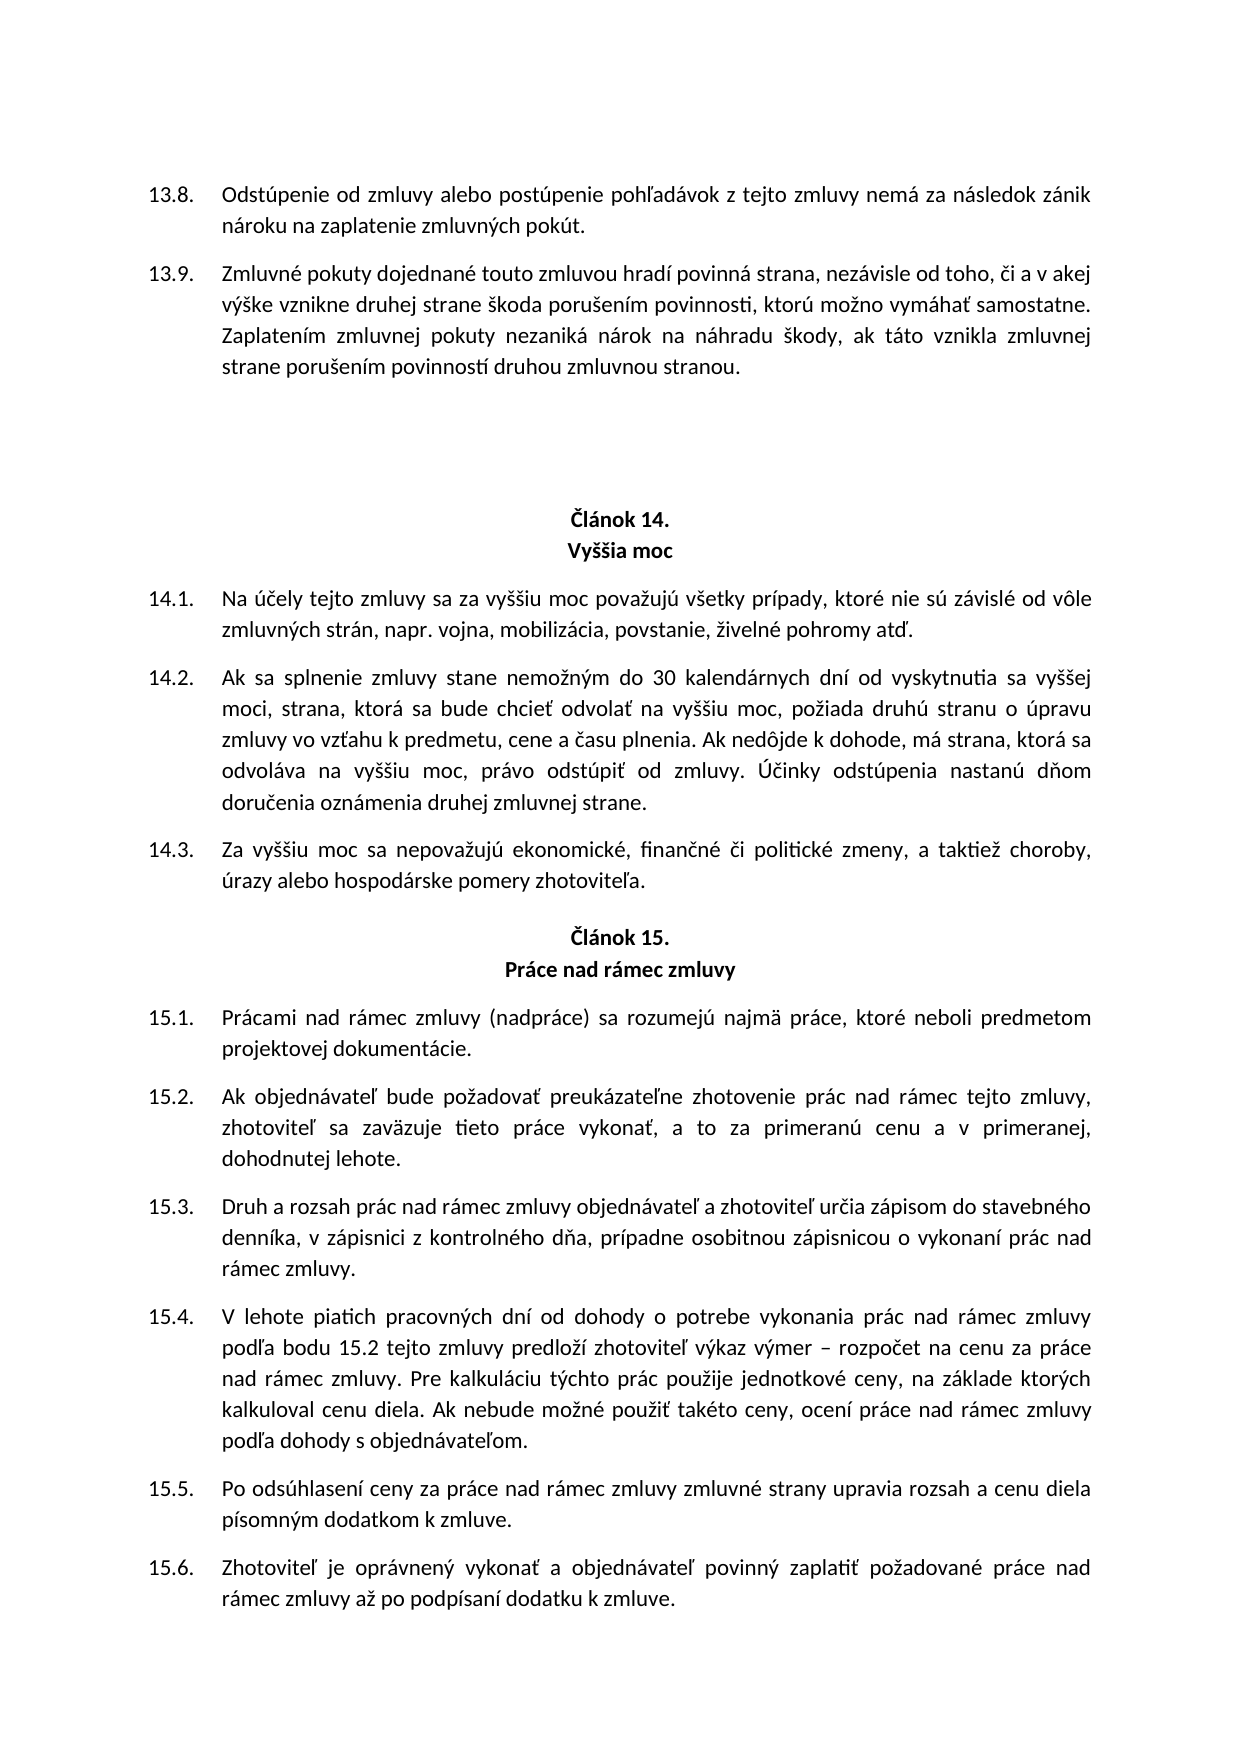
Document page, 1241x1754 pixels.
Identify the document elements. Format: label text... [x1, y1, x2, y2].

text Článok 14. [148, 505, 1093, 533]
list Po odsúhlasení ceny za práce nad rámec zmluvy zmluvné strany upravia rozsah a cenu diela písomným dodatkom k zmluve. [148, 1474, 1093, 1533]
list Zhotoviteľ je oprávnený vykonať a objednávateľ povinný zaplatiť požadované práce nad rámec zmluvy až po podpísaní dodatku k zmluve. [148, 1553, 1093, 1612]
list Na účely tejto zmluvy sa za vyššiu moc považujú všetky prípady, ktoré nie sú závislé od vôle zmluvných strán, napr. vojna, mobilizácia, povstanie, živelné pohromy atď. [148, 584, 1093, 644]
list Odstúpenie od zmluvy alebo postúpenie pohľadávok z tejto zmluvy nemá za následok zánik nároku na zaplatenie zmluvných pokút. [148, 180, 1093, 239]
list Za vyššiu moc sa nepovažujú ekonomické, finančné či politické zmeny, a taktiež choroby, úrazy alebo hospodárske pomery zhotoviteľa. [148, 835, 1093, 894]
list Prácami nad rámec zmluvy (nadpráce) sa rozumejú najmä práce, ktoré neboli predmetom projektovej dokumentácie. [148, 1003, 1093, 1062]
list Druh a rozsah prác nad rámec zmluvy objednávateľ a zhotoviteľ určia zápisom do stavebného denníka, v zápisnici z kontrolného dňa, prípadne osobitnou zápisnicou o vykonaní prác nad rámec zmluvy. [148, 1192, 1093, 1282]
text Článok 15. [148, 923, 1093, 951]
text Vyššia moc [148, 537, 1093, 565]
list Zmluvné pokuty dojednané touto zmluvou hradí povinná strana, nezávisle od toho, či a v akej výške vznikne druhej strane škoda porušením povinnosti, ktorú možno vymáhať samostatne. Zaplatením zmluvnej pokuty nezaniká nárok na náhradu škody, ak táto vznikla zmluvnej strane porušením povinností druhou zmluvnou stranou. [148, 259, 1093, 380]
list Ak objednávateľ bude požadovať preukázateľne zhotovenie prác nad rámec tejto zmluvy, zhotoviteľ sa zaväzuje tieto práce vykonať, a to za primeranú cenu a v primeranej, dohodnutej lehote. [148, 1082, 1093, 1172]
list Ak sa splnenie zmluvy stane nemožným do 30 kalendárnych dní od vyskytnutia sa vyššej moci, strana, ktorá sa bude chcieť odvolať na vyššiu moc, požiada druhú stranu o úpravu zmluvy vo vzťahu k predmetu, cene a času plnenia. Ak nedôjde k dohode, má strana, ktorá sa odvoláva na vyššiu moc, právo odstúpiť od zmluvy. Účinky odstúpenia nastanú dňom doručenia oznámenia druhej zmluvnej strane. [148, 663, 1093, 816]
list V lehote piatich pracovných dní od dohody o potrebe vykonania prác nad rámec zmluvy podľa bodu 15.2 tejto zmluvy predloží zhotoviteľ výkaz výmer – rozpočet na cenu za práce nad rámec zmluvy. Pre kalkuláciu týchto prác použije jednotkové ceny, na základe ktorých kalkuloval cenu diela. Ak nebude možné použiť takéto ceny, ocení práce nad rámec zmluvy podľa dohody s objednávateľom. [148, 1302, 1093, 1454]
text Práce nad rámec zmluvy [148, 955, 1093, 983]
